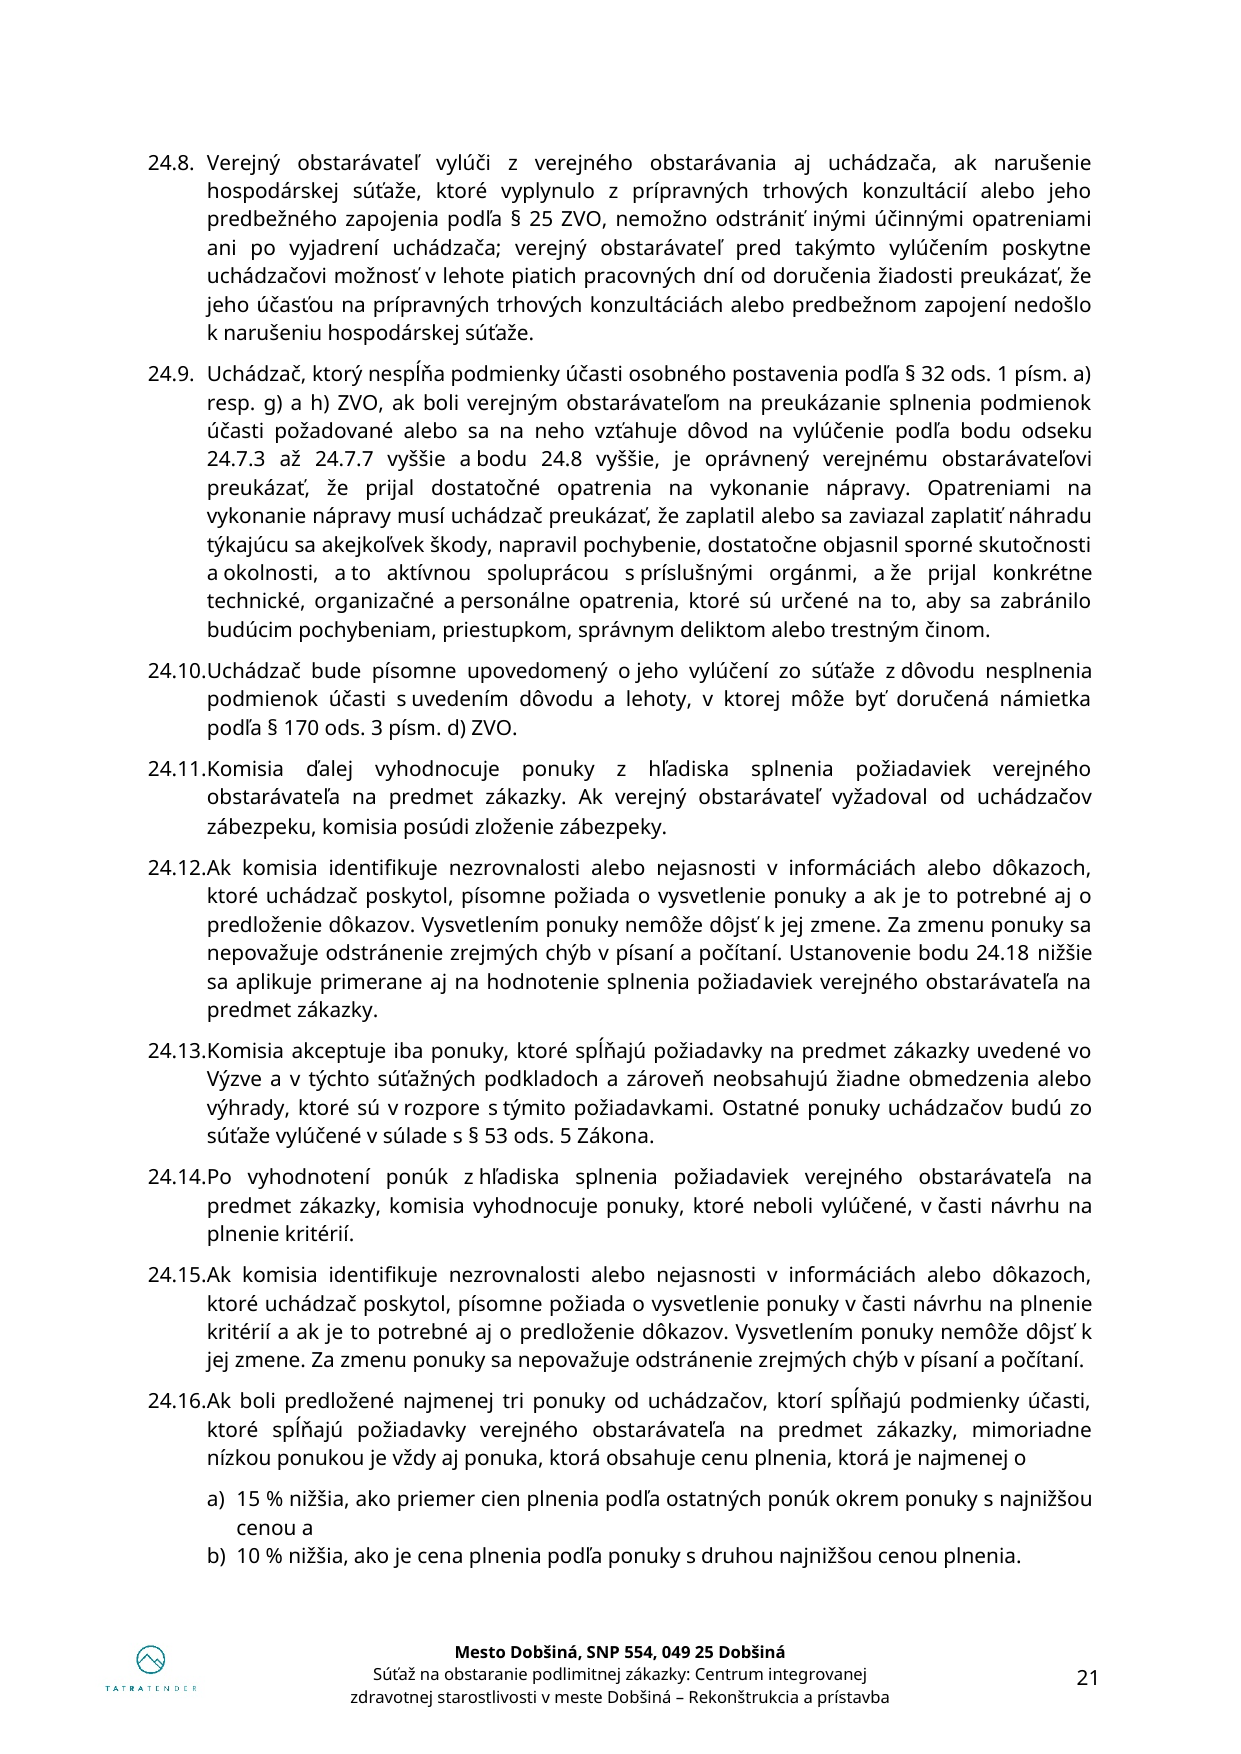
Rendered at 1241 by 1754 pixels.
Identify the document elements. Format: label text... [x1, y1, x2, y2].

subtitle Komisia ďalej vyhodnocuje ponuky z hľadiska splnenia požiadaviek verejného obstarávateľa na predmet zákazky. Ak verejný obstarávateľ vyžadoval od uchádzačov zábezpeku, komisia posúdi zloženie zábezpeky. [148, 754, 1093, 841]
subtitle Uchádzač bude písomne upovedomený o jeho vylúčení zo súťaže z dôvodu nesplnenia podmienok účasti s uvedením dôvodu a lehoty, v ktorej môže byť doručená námietka podľa § 170 ods. 3 písm. d) ZVO. [148, 656, 1093, 741]
subtitle Verejný obstarávateľ vylúči z verejného obstarávania aj uchádzača, ak narušenie hospodárskej súťaže, ktoré vyplynulo z prípravných trhových konzultácií alebo jeho predbežného zapojenia podľa § 25 ZVO, nemožno odstrániť inými účinnými opatreniami ani po vyjadrení uchádzača; verejný obstarávateľ pred takýmto vylúčením poskytne uchádzačovi možnosť v lehote piatich pracovných dní od doručenia žiadosti preukázať, že jeho účasťou na prípravných trhových konzultáciách alebo predbežnom zapojení nedošlo k narušeniu hospodárskej súťaže. [148, 148, 1093, 347]
subtitle Ak boli predložené najmenej tri ponuky od uchádzačov, ktorí spĺňajú podmienky účasti, ktoré spĺňajú požiadavky verejného obstarávateľa na predmet zákazky, mimoriadne nízkou ponukou je vždy aj ponuka, ktorá obsahuje cenu plnenia, ktorá je najmenej o [148, 1386, 1093, 1472]
subtitle Uchádzač, ktorý nespĺňa podmienky účasti osobného postavenia podľa § 32 ods. 1 písm. a) resp. g) a h) ZVO, ak boli verejným obstarávateľom na preukázanie splnenia podmienok účasti požadované alebo sa na neho vzťahuje dôvod na vylúčenie podľa bodu odseku 24.7.3 až 24.7.7 vyššie a bodu 24.8 vyššie, je oprávnený verejnému obstarávateľovi preukázať, že prijal dostatočné opatrenia na vykonanie nápravy. Opatreniami na vykonanie nápravy musí uchádzač preukázať, že zaplatil alebo sa zaviazal zaplatiť náhradu týkajúcu sa akejkoľvek škody, napravil pochybenie, dostatočne objasnil sporné skutočnosti a okolnosti, a to aktívnou spoluprácou s príslušnými orgánmi, a že prijal konkrétne technické, organizačné a personálne opatrenia, ktoré sú určené na to, aby sa zabránilo budúcim pochybeniam, priestupkom, správnym deliktom alebo trestným činom. [148, 359, 1093, 643]
subtitle Komisia akceptuje iba ponuky, ktoré spĺňajú požiadavky na predmet zákazky uvedené vo Výzve a v týchto súťažných podkladoch a zároveň neobsahujú žiadne obmedzenia alebo výhrady, ktoré sú v rozpore s týmito požiadavkami. Ostatné ponuky uchádzačov budú zo súťaže vylúčené v súlade s § 53 ods. 5 Zákona. [148, 1036, 1093, 1150]
subtitle Ak komisia identifikuje nezrovnalosti alebo nejasnosti v informáciách alebo dôkazoch, ktoré uchádzač poskytol, písomne požiada o vysvetlenie ponuky a ak je to potrebné aj o predloženie dôkazov. Vysvetlením ponuky nemôže dôjsť k jej zmene. Za zmenu ponuky sa nepovažuje odstránenie zrejmých chýb v písaní a počítaní. Ustanovenie bodu 24.18 nižšie sa aplikuje primerane aj na hodnotenie splnenia požiadaviek verejného obstarávateľa na predmet zákazky. [148, 853, 1093, 1024]
list 10 % nižšia, ako je cena plnenia podľa ponuky s druhou najnižšou cenou plnenia. [207, 1541, 1093, 1569]
subtitle Ak komisia identifikuje nezrovnalosti alebo nejasnosti v informáciách alebo dôkazoch, ktoré uchádzač poskytol, písomne požiada o vysvetlenie ponuky v časti návrhu na plnenie kritérií a ak je to potrebné aj o predloženie dôkazov. Vysvetlením ponuky nemôže dôjsť k jej zmene. Za zmenu ponuky sa nepovažuje odstránenie zrejmých chýb v písaní a počítaní. [148, 1260, 1093, 1374]
picture [84, 1621, 217, 1715]
subtitle Po vyhodnotení ponúk z hľadiska splnenia požiadaviek verejného obstarávateľa na predmet zákazky, komisia vyhodnocuje ponuky, ktoré neboli vylúčené, v časti návrhu na plnenie kritérií. [148, 1162, 1093, 1248]
list 15 % nižšia, ako priemer cien plnenia podľa ostatných ponúk okrem ponuky s najnižšou cenou a [207, 1484, 1093, 1541]
